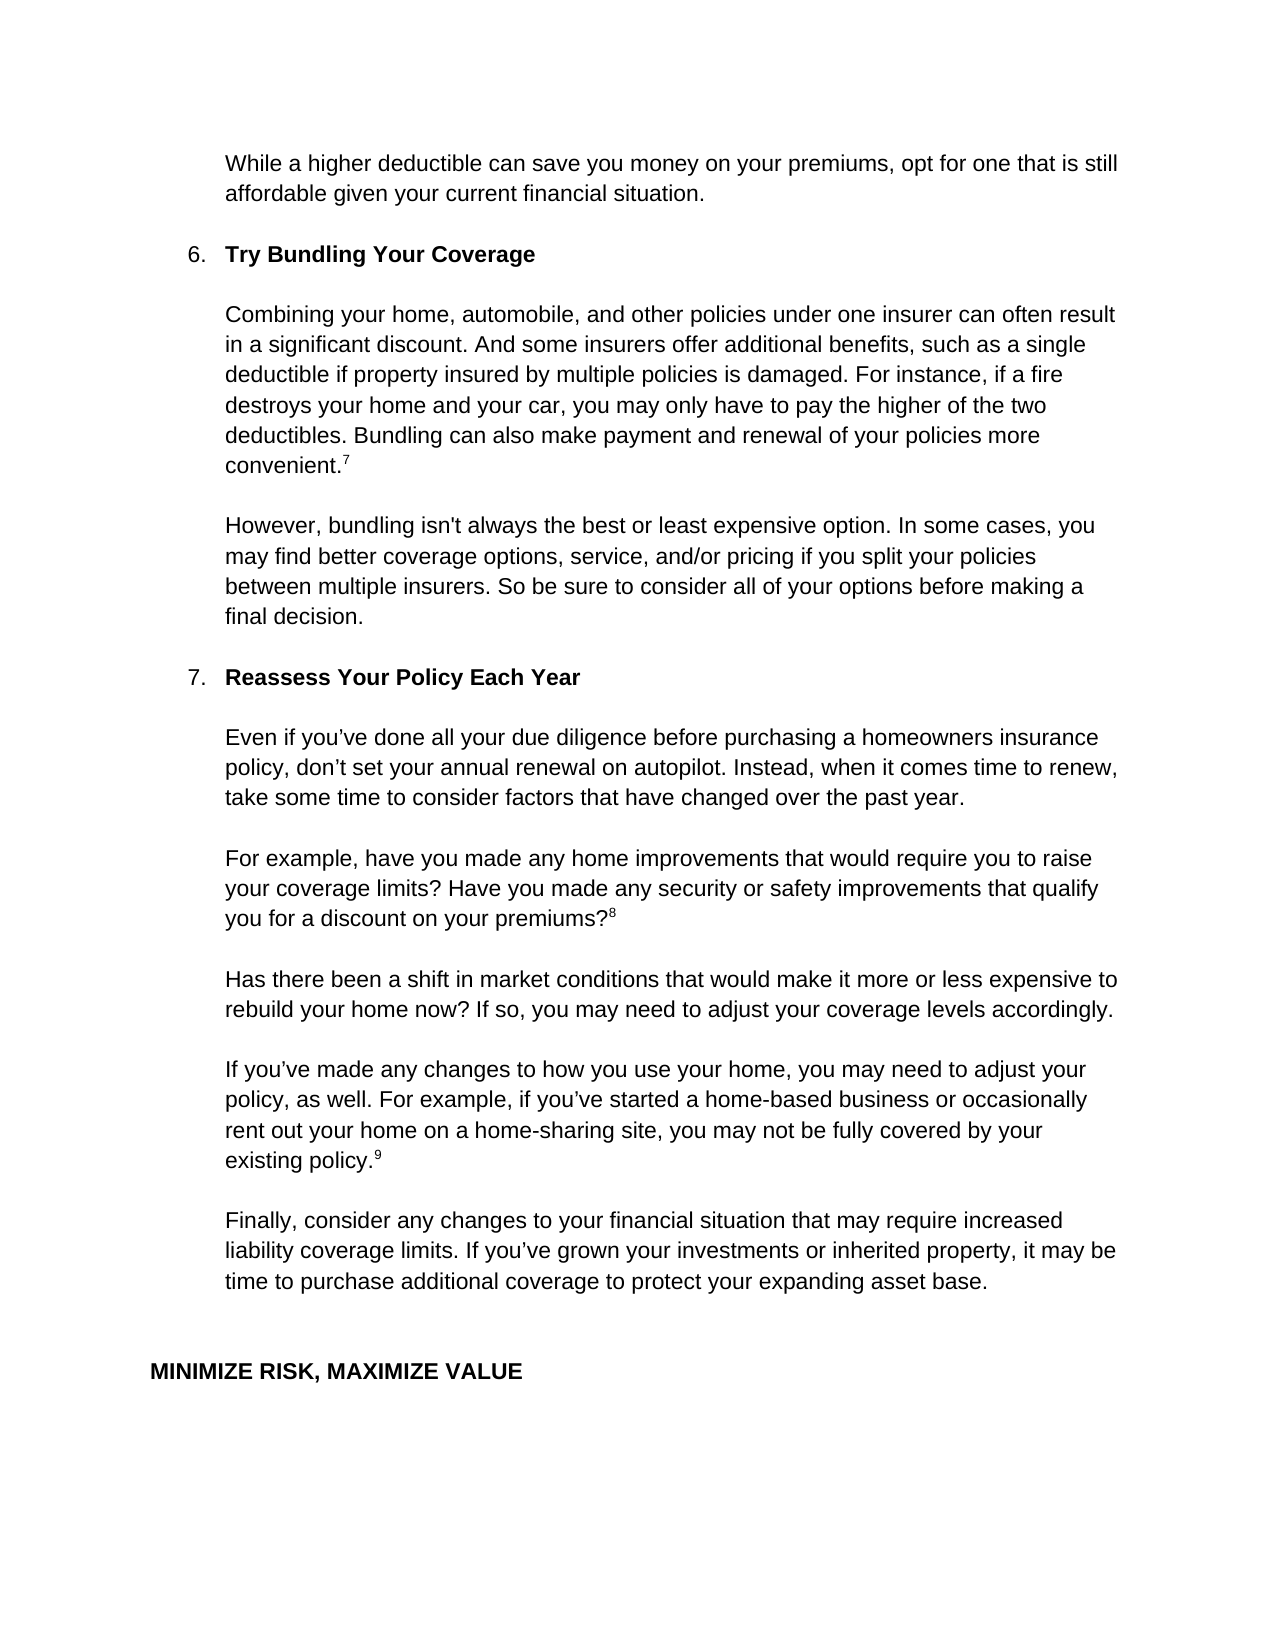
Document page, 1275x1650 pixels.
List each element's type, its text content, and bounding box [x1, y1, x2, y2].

text Has there been a shift in market conditions that would make it more or less expensive to rebuild your home now? If so, you may need to adjust your coverage levels accordingly. [225, 966, 1125, 1022]
text While a higher deductible can save you money on your premiums, opt for one that is still affordable given your current financial situation. [225, 150, 1125, 207]
text Combining your home, automobile, and other policies under one insurer can often result in a significant discount. And some insurers offer additional benefits, such as a single deductible if property insured by multiple policies is damaged. For instance, if a fire destroys your home and your car, you may only have to pay the higher of the two deductibles. Bundling can also make payment and renewal of your policies more convenient.7 [225, 301, 1125, 478]
list Try Bundling Your Coverage [187, 241, 1125, 267]
text Even if you’ve done all your due diligence before purchasing a homeowners insurance policy, don’t set your annual renewal on autopilot. Instead, when it comes time to renew, take some time to consider factors that have changed over the past year. [225, 724, 1125, 811]
text However, bundling isn't always the best or least expensive option. In some cases, you may find better coverage options, service, and/or pricing if you split your policies between multiple insurers. So be sure to consider all of your options before making a final decision. [225, 482, 1125, 629]
text Finally, consider any changes to your financial situation that may require increased liability coverage limits. If you’ve grown your investments or inherited property, it may be time to purchase additional coverage to protect your expanding asset base. [225, 1207, 1125, 1294]
list Reassess Your Policy Each Year [187, 663, 1125, 690]
text MINIMIZE RISK, MAXIMIZE VALUE [150, 1358, 1125, 1385]
text For example, have you made any home improvements that would require you to raise your coverage limits? Have you made any security or safety improvements that qualify you for a discount on your premiums?8 [225, 845, 1125, 932]
text If you’ve made any changes to how you use your home, you may need to adjust your policy, as well. For example, if you’ve started a home-based business or occasionally rent out your home on a home-sharing site, you may not be fully covered by your existing policy.9 [225, 1056, 1125, 1173]
